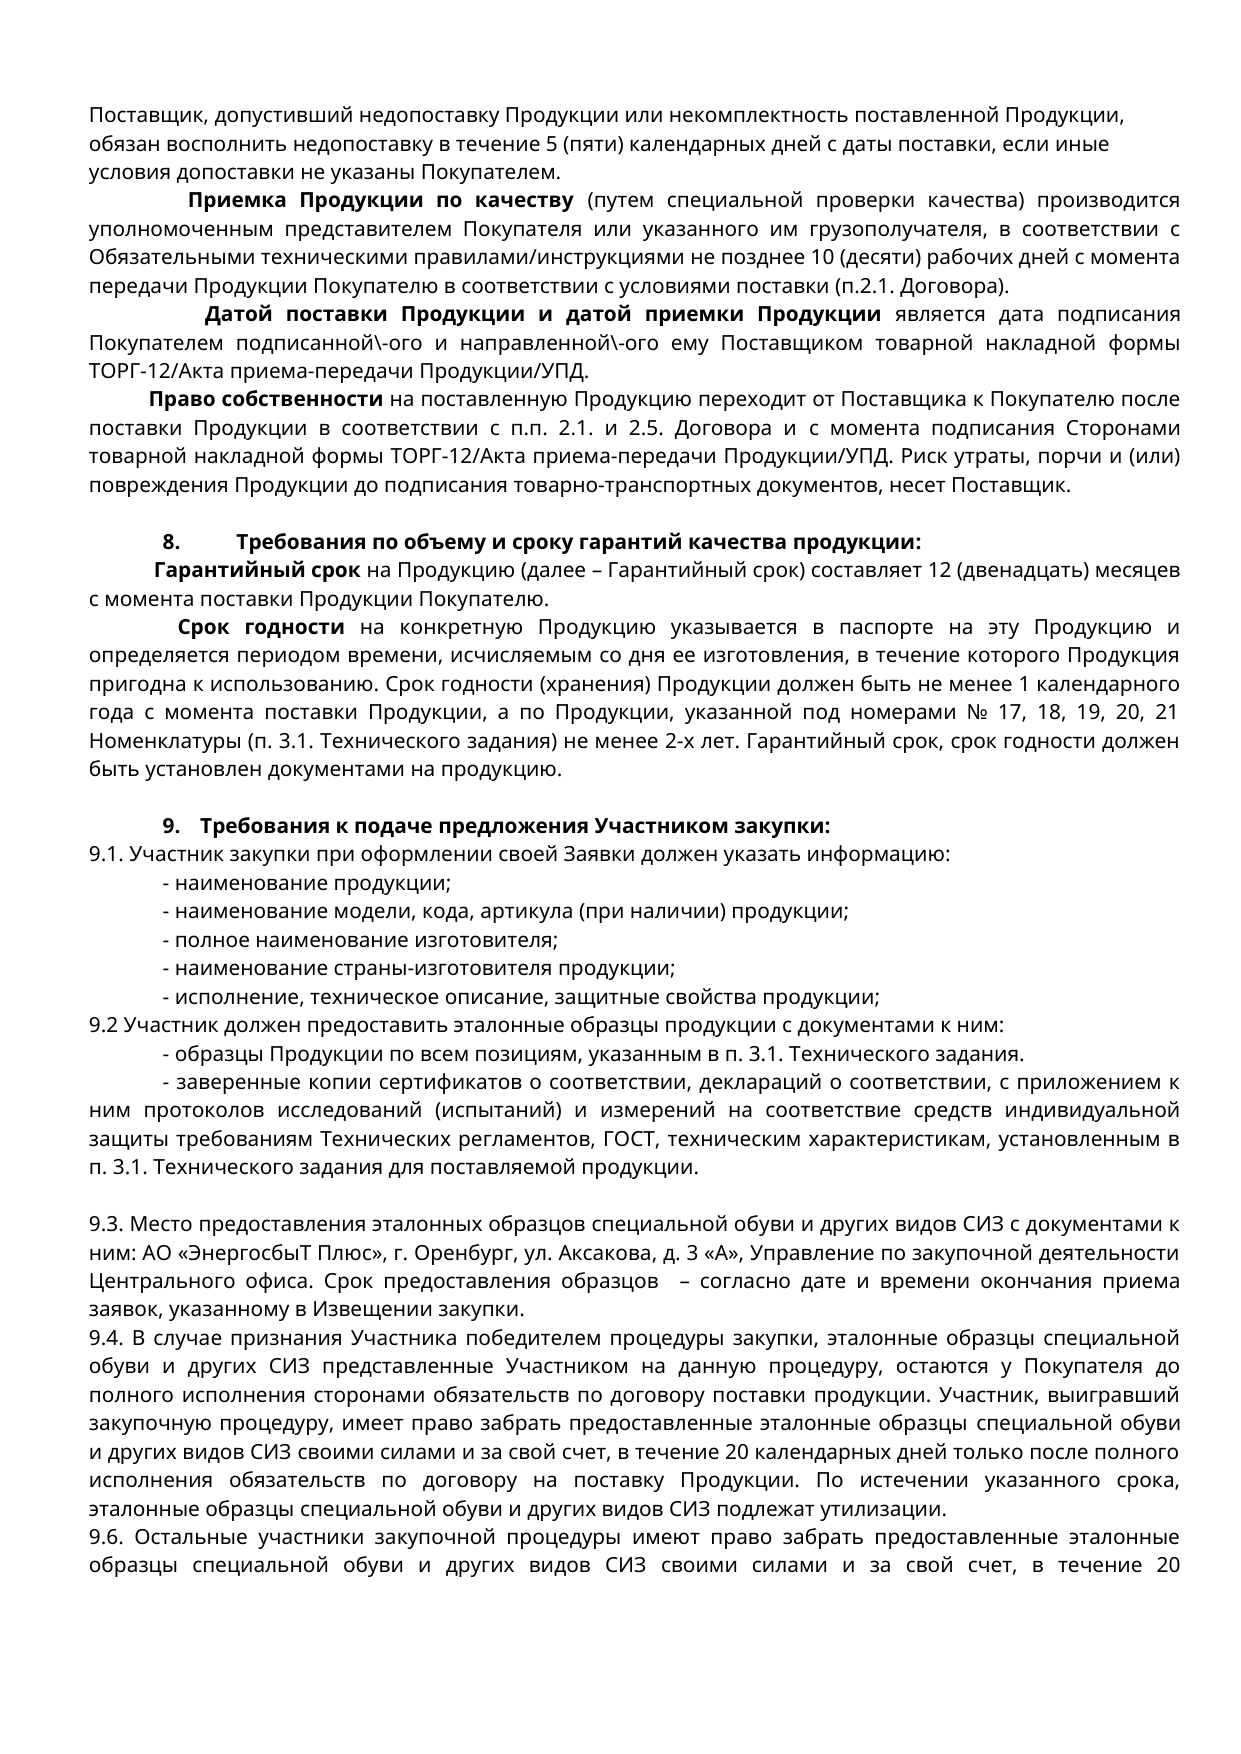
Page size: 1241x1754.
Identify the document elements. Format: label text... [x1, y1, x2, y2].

text Право собственности на поставленную Продукцию переходит от Поставщика к Покупателю после поставки Продукции в соответствии с п.п. 2.1. и 2.5. Договора и с момента подписания Сторонами товарной накладной формы ТОРГ-12/Акта приема-передачи Продукции/УПД. Риск утраты, порчи и (или) повреждения Продукции до подписания товарно-транспортных документов, несет Поставщик. [89, 384, 1181, 498]
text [89, 1522, 1181, 1579]
list Требования к подаче предложения Участником закупки: [162, 811, 1181, 839]
text - наименование продукции; [89, 868, 1181, 896]
text Приемка Продукции по качеству (путем специальной проверки качества) производится уполномоченным представителем Покупателя или указанного им грузополучателя, в соответствии с Обязательными техническими правилами/инструкциями не позднее 10 (десяти) рабочих дней с момента передачи Продукции Покупателю в соответствии с условиями поставки (п.2.1. Договора). [89, 186, 1181, 299]
text 9.1. Участник закупки при оформлении своей Заявки должен указать информацию: [89, 839, 1181, 868]
text Гарантийный срок на Продукцию (далее – Гарантийный срок) составляет 12 (двенадцать) месяцев с момента поставки Продукции Покупателю. [89, 555, 1181, 612]
list Поставщик, допустивший недопоставку Продукции или некомплектность поставленной Продукции, обязан восполнить недопоставку в течение 5 (пяти) календарных дней с даты поставки, если иные условия допоставки не указаны Покупателем. [89, 100, 1181, 186]
text 9.2 Участник должен предоставить эталонные образцы продукции с документами к ним: [89, 1010, 1181, 1039]
text - образцы Продукции по всем позициям, указанным в п. 3.1. Технического задания. [89, 1039, 1181, 1067]
text - исполнение, техническое описание, защитные свойства продукции; [89, 982, 1181, 1010]
text 9.3. Место предоставления эталонных образцов специальной обуви и других видов СИЗ с документами к ним: АО «ЭнергосбыТ Плюс», г. Оренбург, ул. Аксакова, д. 3 «А», Управление по закупочной деятельности Центрального офиса. Срок предоставления образцов – согласно дате и времени окончания приема заявок, указанному в Извещении закупки. [89, 1209, 1181, 1323]
text 9.4. В случае признания Участника победителем процедуры закупки, эталонные образцы специальной обуви и других СИЗ представленные Участником на данную процедуру, остаются у Покупателя до полного исполнения сторонами обязательств по договору поставки продукции. Участник, выигравший закупочную процедуру, имеет право забрать предоставленные эталонные образцы специальной обуви и других видов СИЗ своими силами и за свой счет, в течение 20 календарных дней только после полного исполнения обязательств по договору на поставку Продукции. По истечении указанного срока, эталонные образцы специальной обуви и других видов СИЗ подлежат утилизации. [89, 1323, 1181, 1522]
text - полное наименование изготовителя; [89, 925, 1181, 953]
text Датой поставки Продукции и датой приемки Продукции является дата подписания Покупателем подписанной\-ого и направленной\-ого ему Поставщиком товарной накладной формы ТОРГ-12/Акта приема-передачи Продукции/УПД. [89, 299, 1181, 384]
list Требования по объему и сроку гарантий качества продукции: [89, 527, 1181, 555]
text - заверенные копии сертификатов о соответствии, деклараций о соответствии, с приложением к ним протоколов исследований (испытаний) и измерений на соответствие средств индивидуальной защиты требованиям Технических регламентов, ГОСТ, техническим характеристикам, установленным в п. 3.1. Технического задания для поставляемой продукции. [89, 1067, 1181, 1181]
text Срок годности на конкретную Продукцию указывается в паспорте на эту Продукцию и определяется периодом времени, исчисляемым со дня ее изготовления, в течение которого Продукция пригодна к использованию. Срок годности (хранения) Продукции должен быть не менее 1 календарного года с момента поставки Продукции, а по Продукции, указанной под номерами № 17, 18, 19, 20, 21 Номенклатуры (п. 3.1. Технического задания) не менее 2-х лет. Гарантийный срок, срок годности должен быть установлен документами на продукцию. [89, 612, 1181, 783]
text - наименование страны-изготовителя продукции; [89, 953, 1181, 982]
text - наименование модели, кода, артикула (при наличии) продукции; [89, 896, 1181, 925]
